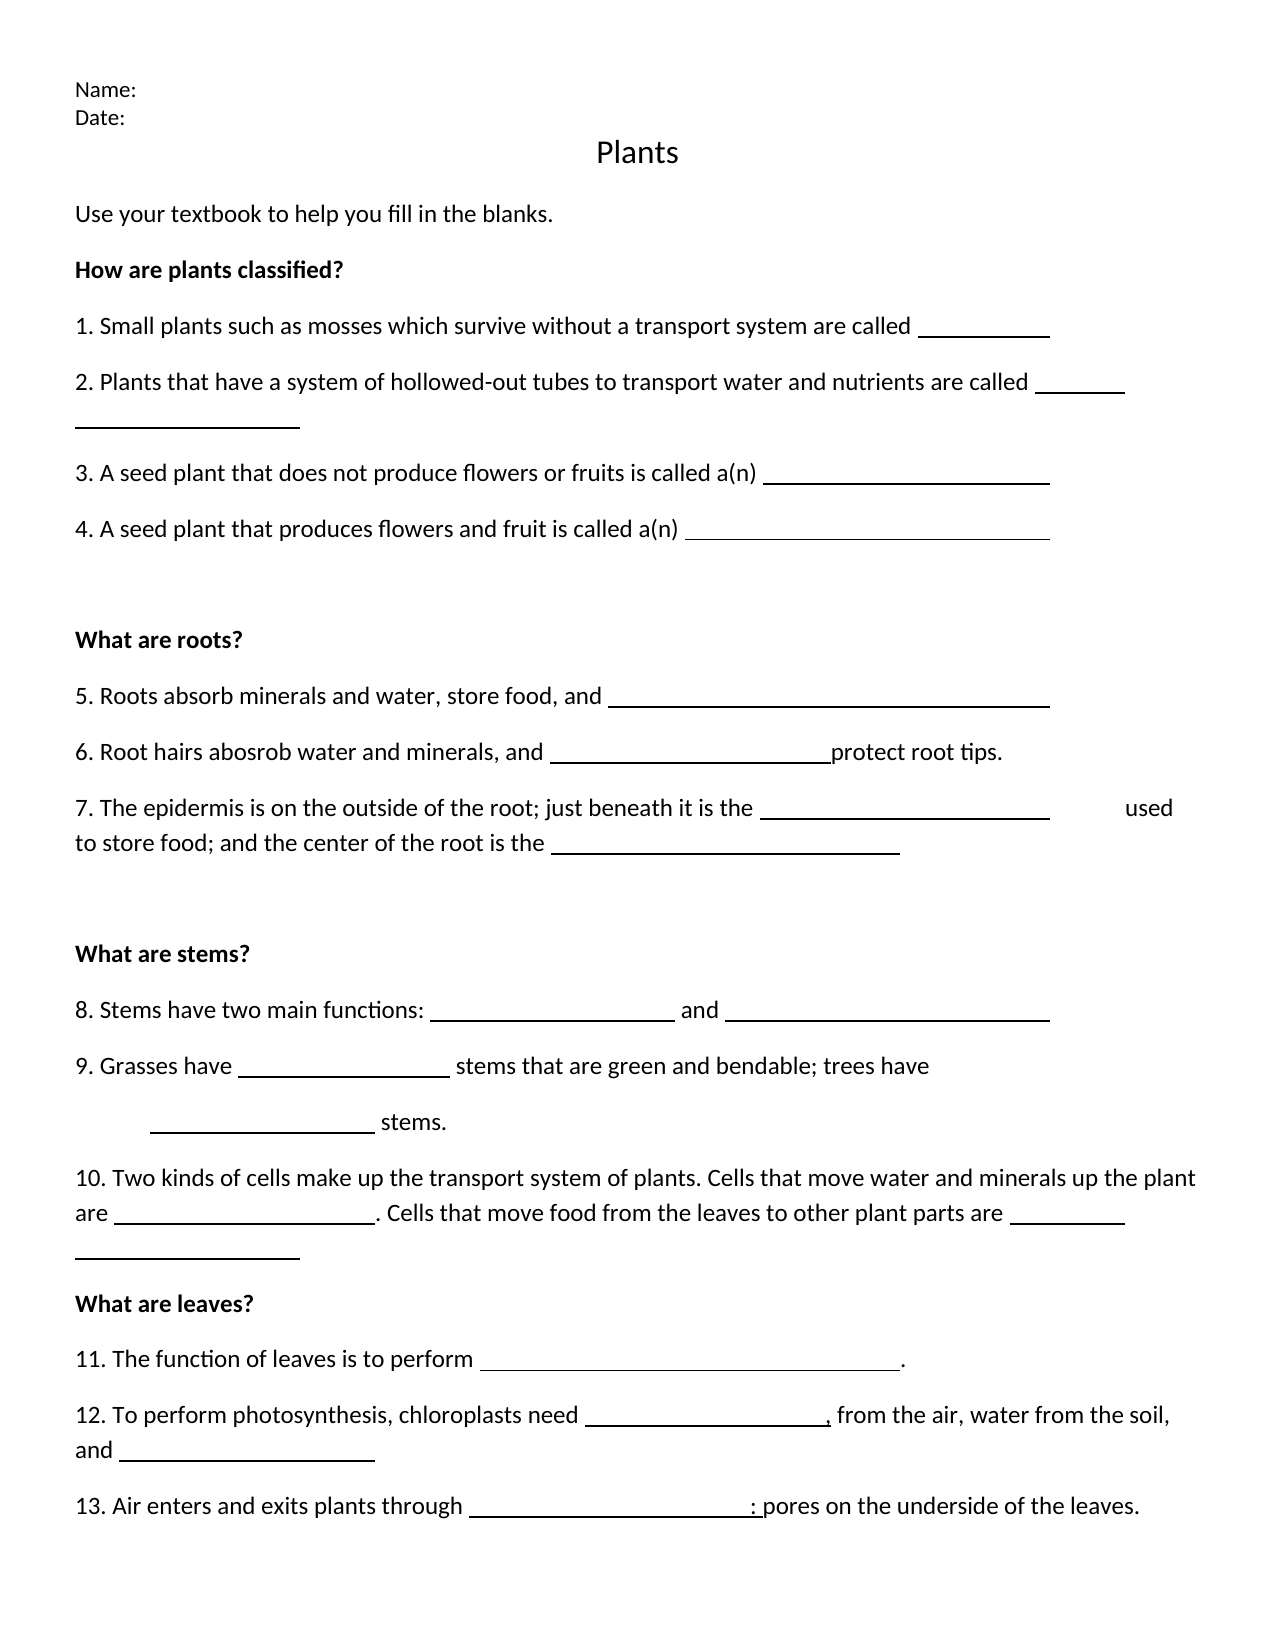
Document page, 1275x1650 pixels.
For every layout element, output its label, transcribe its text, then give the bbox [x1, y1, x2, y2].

text 8. Stems have two main functions: and [75, 994, 1200, 1025]
text 9. Grasses have stems that are green and bendable; trees have [75, 1050, 1200, 1081]
text Plants [75, 131, 1200, 172]
text 11. The function of leaves is to perform . [75, 1344, 1200, 1374]
text Use your textbook to help you fill in the blanks. [75, 199, 1200, 229]
text 3. A seed plant that does not produce flowers or fruits is called a(n) [75, 457, 1200, 487]
text 1. Small plants such as mosses which survive without a transport system are called [75, 310, 1200, 341]
text 7. The epidermis is on the outside of the root; just beneath it is the used to store food; and the center of the root is the [75, 792, 1200, 857]
text 10. Two kinds of cells make up the transport system of plants. Cells that move water and minerals up the plant are . Cells that move food from the leaves to other plant parts are [75, 1162, 1200, 1262]
text 13. Air enters and exits plants through : pores on the underside of the leaves. [75, 1490, 1200, 1521]
text 4. A seed plant that produces flowers and fruit is called a(n) [75, 513, 1200, 543]
text What are leaves? [75, 1288, 1200, 1318]
text How are plants classified? [75, 254, 1200, 285]
text stems. [75, 1106, 1200, 1137]
text 2. Plants that have a system of hollowed-out tubes to transport water and nutrients are called [75, 366, 1200, 432]
text What are stems? [75, 939, 1200, 969]
text 12. To perform photosynthesis, chloroplasts need , from the air, water from the soil, and [75, 1399, 1200, 1465]
text What are roots? [75, 624, 1200, 655]
text 6. Root hairs abosrob water and minerals, and protect root tips. [75, 736, 1200, 767]
text 5. Roots absorb minerals and water, store food, and [75, 680, 1200, 711]
